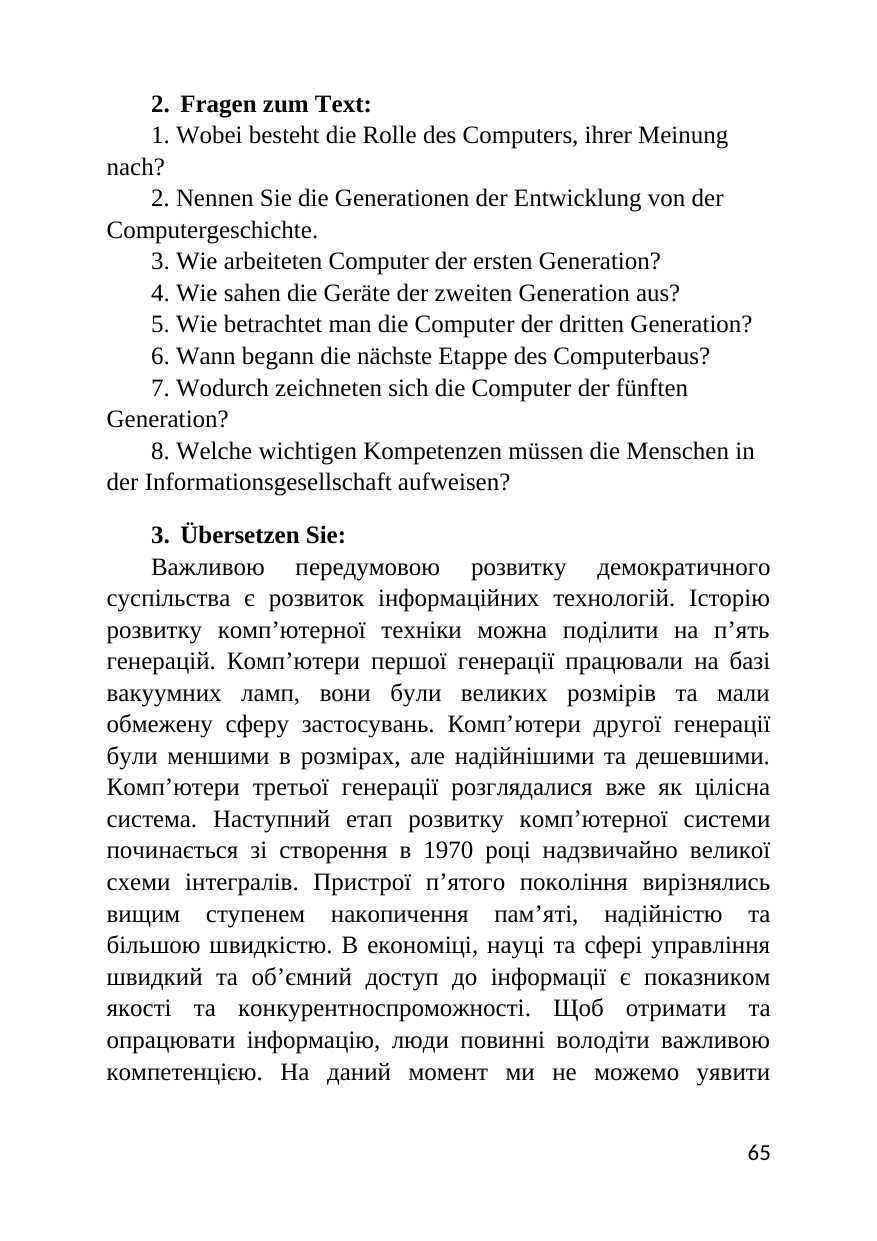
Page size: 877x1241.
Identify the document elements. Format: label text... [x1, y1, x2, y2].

list Fragen zum Text: [106, 89, 771, 117]
text 5. Wie betrachtet man die Computer der dritten Generation? [106, 309, 771, 338]
text 7. Wodurch zeichneten sich die Computer der fünften Generation? [106, 373, 771, 433]
text 2. Nennen Sie die Generationen der Entwicklung von der Computergeschichte. [106, 183, 771, 244]
list Übersetzen Sie: [106, 520, 771, 549]
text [106, 552, 771, 1085]
text 3. Wie arbeiteten Computer der ersten Generation? [106, 246, 771, 275]
text 4. Wie sahen die Geräte der zweiten Generation aus? [106, 278, 771, 307]
text 6. Wann begann die nächste Etappe des Computerbaus? [106, 341, 771, 370]
text 1. Wobei besteht die Rolle des Computers, ihrer Meinung nach? [106, 120, 771, 181]
text 8. Welche wichtigen Kompetenzen müssen die Menschen in der Informationsgesellschaft aufweisen? [106, 436, 771, 496]
